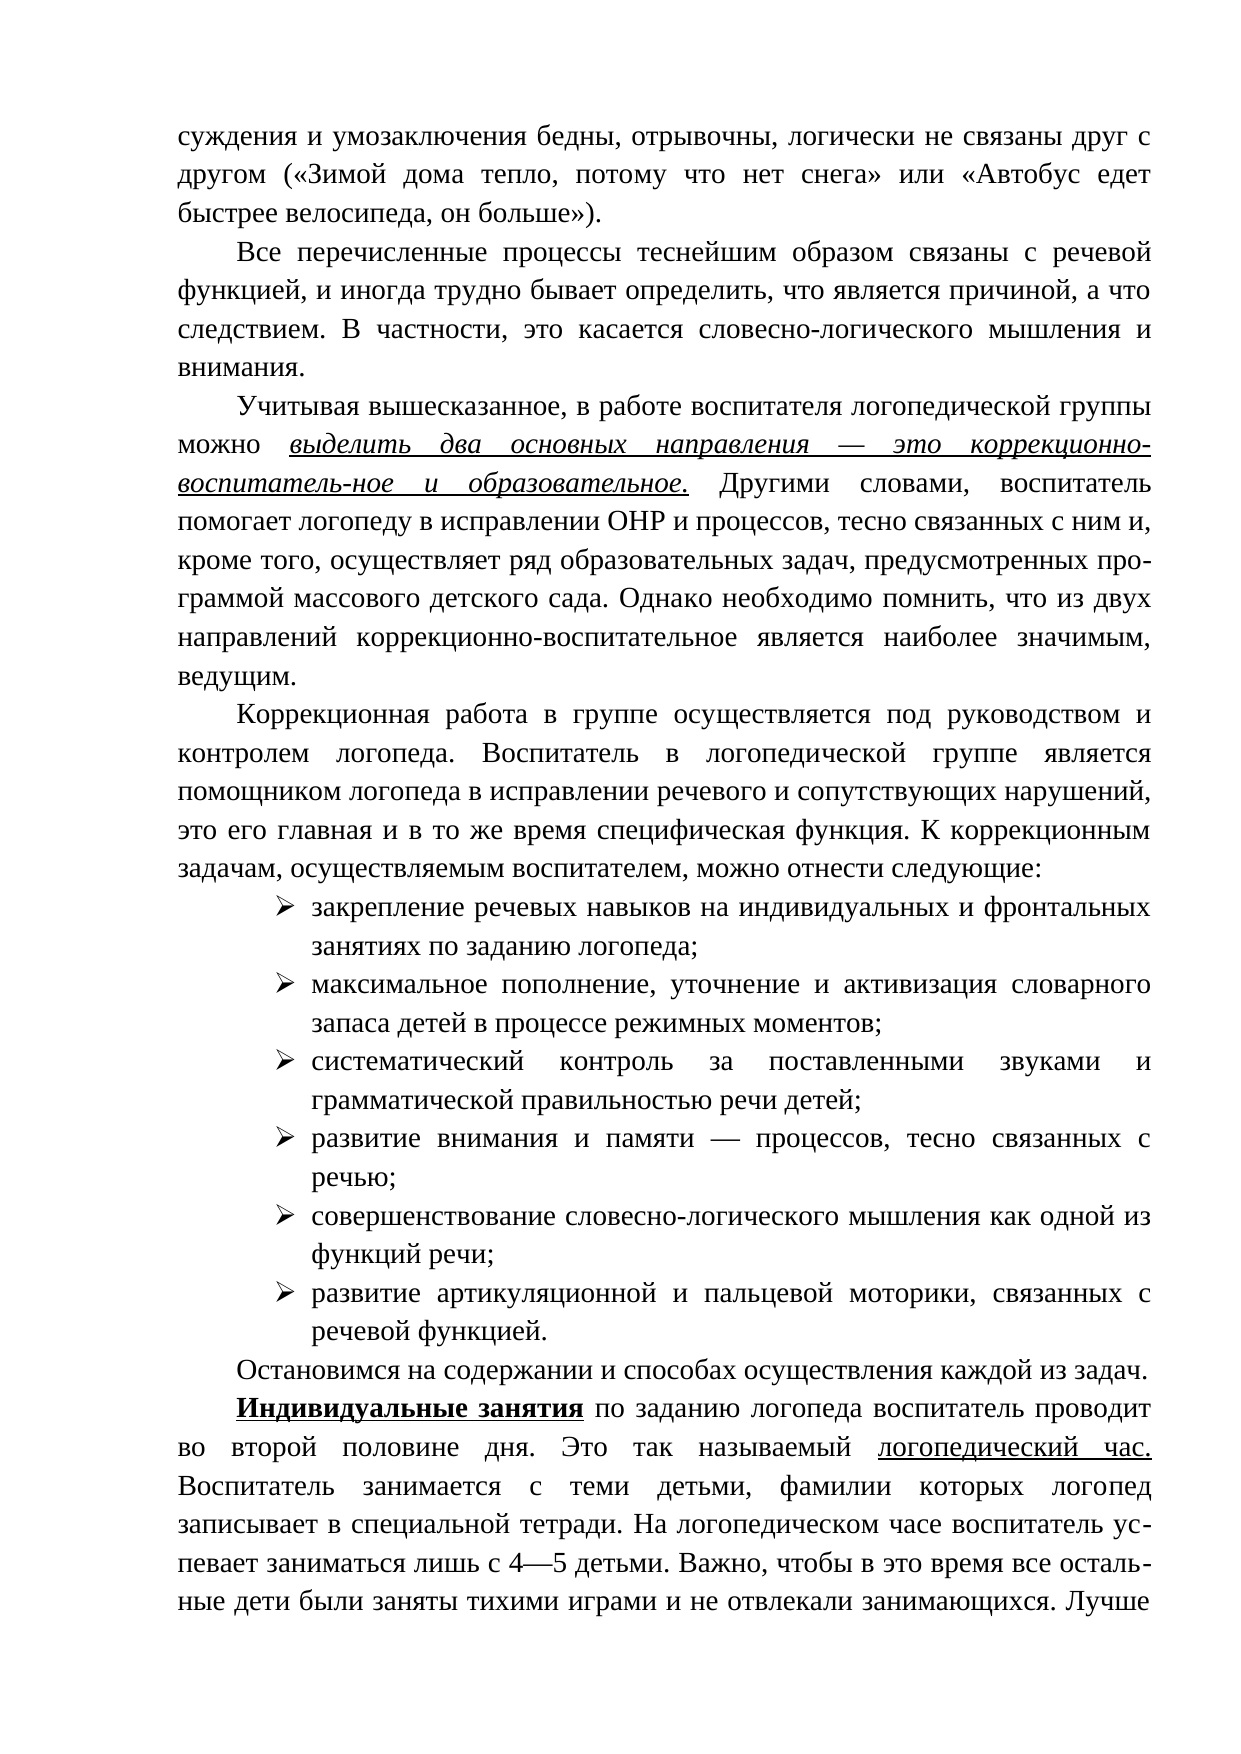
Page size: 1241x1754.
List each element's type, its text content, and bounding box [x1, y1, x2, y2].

list совершенствование словесно-логического мышления как одной из функций речи; [274, 1198, 1152, 1270]
text Остановимся на содержании и способах осуществления каждой из задач. [177, 1352, 1152, 1386]
list развитие артикуляционной и пальцевой моторики, связанных с речевой функцией. [274, 1275, 1152, 1347]
text Коррекционная работа в группе осуществляется под руководством и контролем логопеда. Воспитатель в логопедической группе является помощником логопеда в исправлении речевого и сопутствующих нарушений, это его главная и в то же время специфическая функция. К коррекционным задачам, осуществляемым воспитателем, можно отнести следующие: [177, 696, 1152, 884]
list максимальное пополнение, уточнение и активизация словарного запаса детей в процессе режимных моментов; [274, 966, 1152, 1038]
list закрепление речевых навыков на индивидуальных и фронтальных занятиях по заданию логопеда; [274, 889, 1152, 961]
text Все перечисленные процессы теснейшим образом связаны с речевой функцией, и иногда трудно бывает определить, что является причиной, а что следствием. В частности, это касается словесно-логического мышления и внимания. [177, 234, 1152, 383]
list систематический контроль за поставленными звуками и грамматической правильностью речи детей; [274, 1043, 1152, 1116]
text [177, 118, 1152, 229]
text Учитывая вышесказанное, в работе воспитателя логопедической группы можно выделить два основных направления — это коррекционно-воспитатель-ное и образовательное. Другими словами, воспитатель помогает логопеду в исправлении ОНР и процессов, тесно связанных с ним и, кроме того, осуществляет ряд образовательных задач, предусмотренных программой массового детского сада. Однако необходимо помнить, что из двух направлений коррекционно-воспитательное является наиболее значимым, ведущим. [177, 388, 1152, 691]
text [177, 1391, 1152, 1617]
list развитие внимания и памяти — процессов, тесно связанных с речью; [274, 1121, 1152, 1193]
